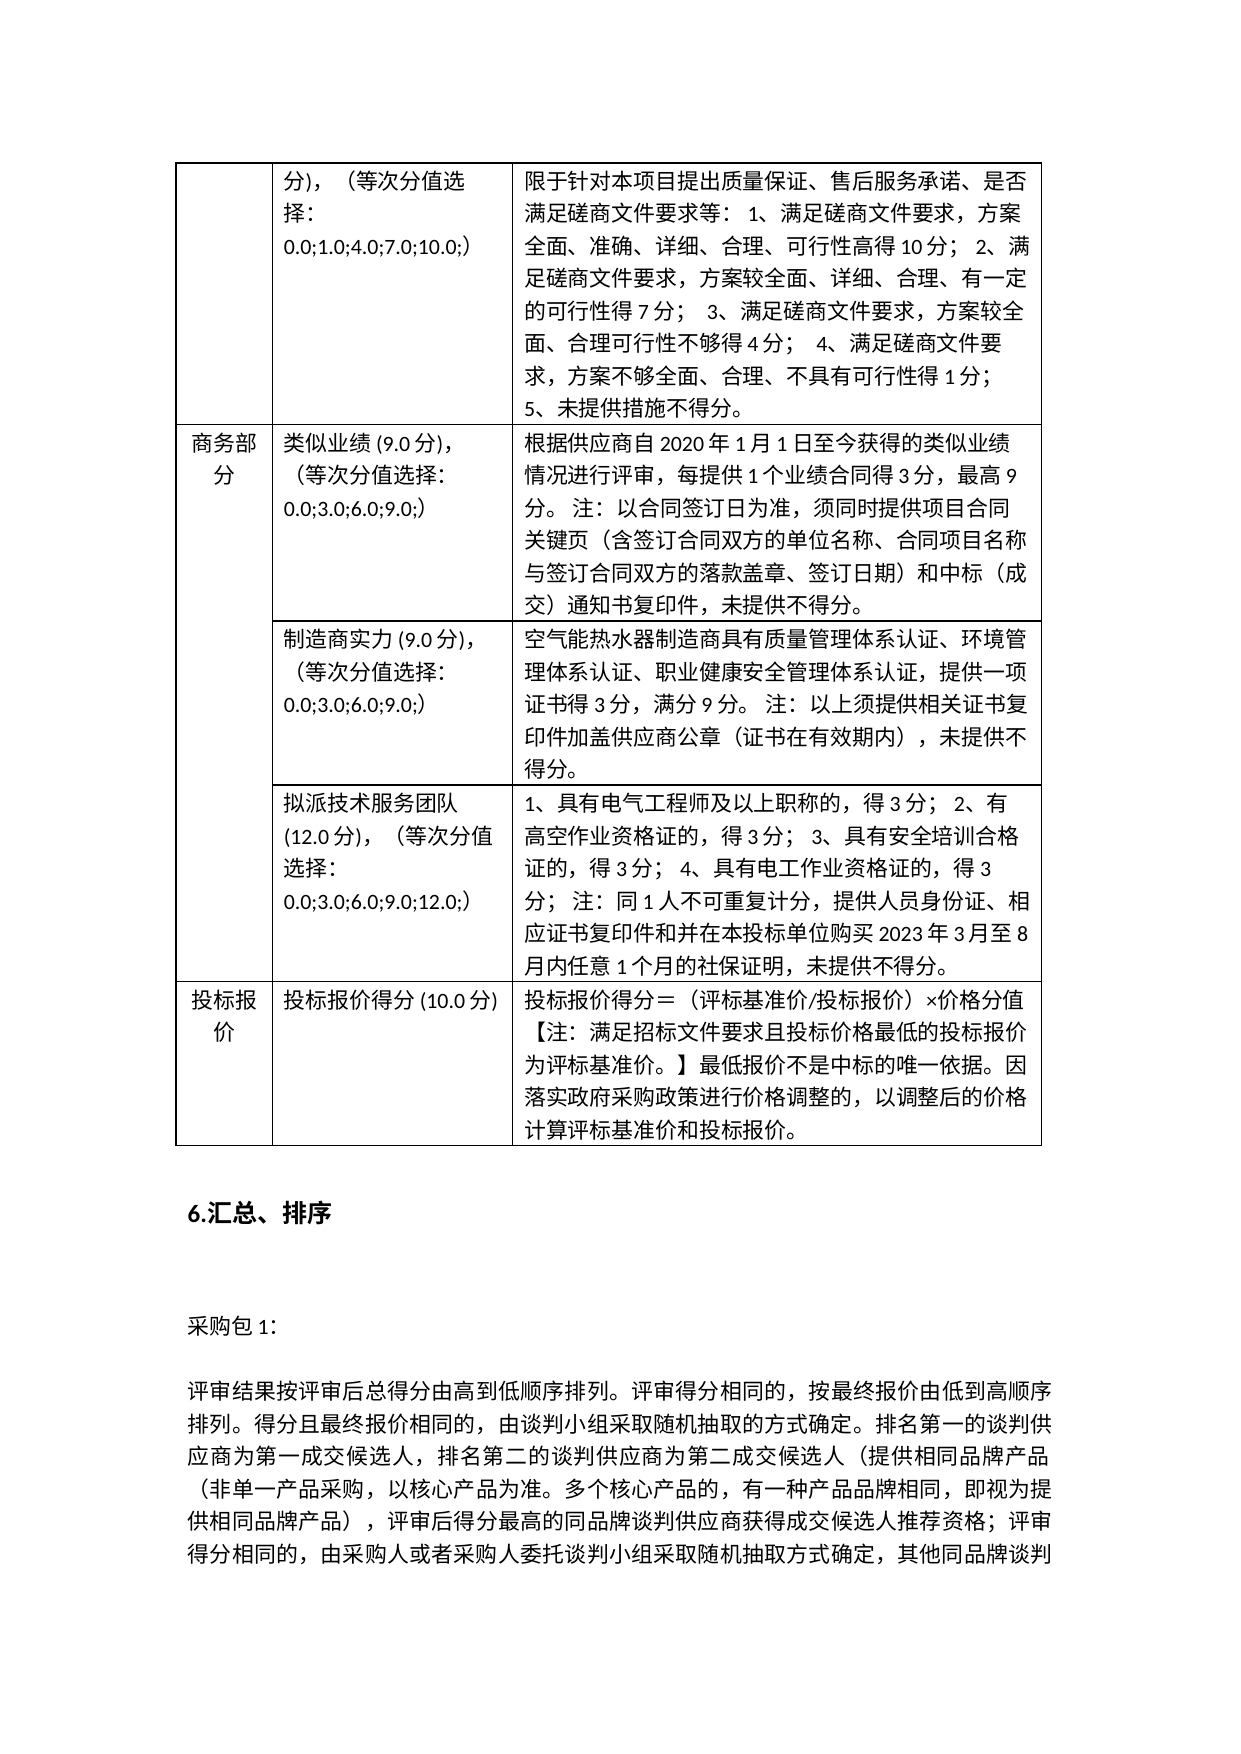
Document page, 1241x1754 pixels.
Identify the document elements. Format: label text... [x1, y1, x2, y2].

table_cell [513, 164, 1041, 423]
table_cell 拟派技术服务团队 (12.0分)，（等次分值选择：0.0;3.0;6.0;9.0;12.0;） [273, 786, 512, 981]
table_cell 类似业绩 (9.0分)，（等次分值选择：0.0;3.0;6.0;9.0;） [273, 425, 512, 620]
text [187, 1374, 1053, 1569]
text 6.汇总、排序 [187, 1179, 1053, 1244]
text 采购包1： [187, 1309, 1053, 1341]
table_cell 根据供应商自2020年1月1日至今获得的类似业绩情况进行评审，每提供1个业绩合同得3分，最高9分。 注：以合同签订日为准，须同时提供项目合同关键页（含签订合同双方的单位名称、合同项目名称与签订合同双方的落款盖章、签订日期）和中标（成交）通知书复印件，未提供不得分。 [513, 425, 1041, 620]
table_cell 空气能热水器制造商具有质量管理体系认证、环境管理体系认证、职业健康安全管理体系认证，提供一项证书得3分，满分9分。 注：以上须提供相关证书复印件加盖供应商公章（证书在有效期内），未提供不得分。 [513, 622, 1041, 784]
table_cell 投标报价得分＝（评标基准价/投标报价）×价格分值【注：满足招标文件要求且投标价格最低的投标报价为评标基准价。】最低报价不是中标的唯一依据。因落实政府采购政策进行价格调整的，以调整后的价格计算评标基准价和投标报价。 [513, 982, 1041, 1145]
table_cell 1、具有电气工程师及以上职称的，得3分； 2、有高空作业资格证的，得3分； 3、具有安全培训合格证的，得3分； 4、具有电工作业资格证的，得3分； 注：同1人不可重复计分，提供人员身份证、相应证书复印件和并在本投标单位购买2023年3月至8月内任意1个月的社保证明，未提供不得分。 [513, 786, 1041, 981]
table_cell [273, 164, 512, 423]
table_cell 投标报价 [177, 982, 272, 1145]
table_cell 制造商实力 (9.0分)，（等次分值选择：0.0;3.0;6.0;9.0;） [273, 622, 512, 784]
table_cell 投标报价得分 (10.0分) [273, 982, 512, 1145]
table_cell 商务部分 [177, 425, 272, 981]
